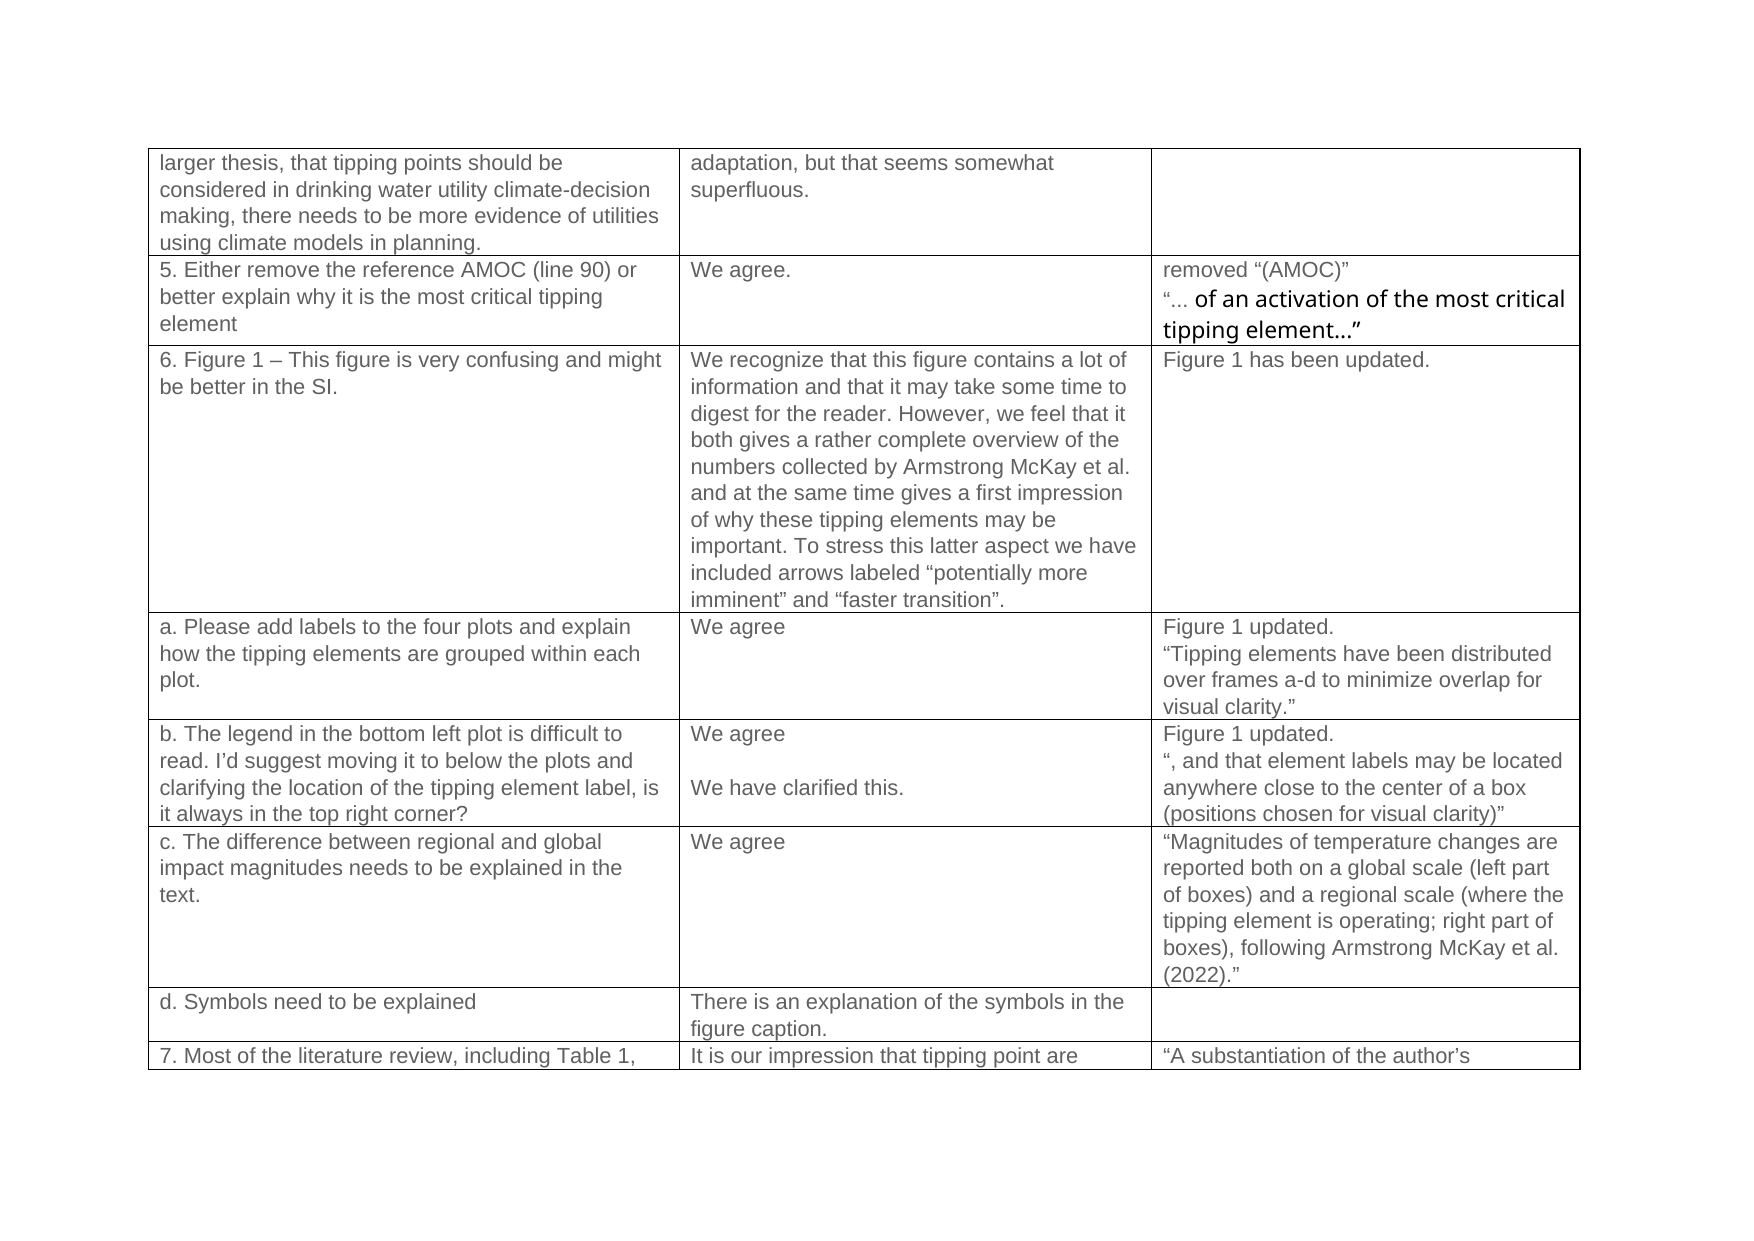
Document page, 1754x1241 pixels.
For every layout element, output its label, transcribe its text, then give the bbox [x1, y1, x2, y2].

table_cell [680, 149, 1151, 255]
table_cell removed “(AMOC)” “... of an activation of the most critical tipping element...” [1152, 256, 1579, 345]
table_cell “Magnitudes of temperature changes are reported both on a global scale (left part of boxes) and a regional scale (where the tipping element is operating; right part of boxes), following Armstrong McKay et al. (2022).” [1152, 827, 1579, 987]
table_cell d. Symbols need to be explained [149, 988, 679, 1041]
table_cell [1152, 988, 1579, 1041]
table_cell We agree [680, 613, 1151, 719]
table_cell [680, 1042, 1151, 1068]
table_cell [1152, 149, 1579, 255]
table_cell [1152, 1042, 1579, 1068]
table_cell 5. Either remove the reference AMOC (line 90) or better explain why it is the most critical tipping element [149, 256, 679, 345]
table_cell a. Please add labels to the four plots and explain how the tipping elements are grouped within each plot. [149, 613, 679, 719]
table_cell c. The difference between regional and global impact magnitudes needs to be explained in the text. [149, 827, 679, 987]
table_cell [149, 1042, 679, 1068]
table_cell Figure 1 has been updated. [1152, 346, 1579, 612]
table_cell Figure 1 updated. “Tipping elements have been distributed over frames a-d to minimize overlap for visual clarity.” [1152, 613, 1579, 719]
table_cell b. The legend in the bottom left plot is difficult to read. I’d suggest moving it to below the plots and clarifying the location of the tipping element label, is it always in the top right corner? [149, 720, 679, 826]
table_cell There is an explanation of the symbols in the figure caption. [680, 988, 1151, 1041]
table_cell We agree We have clarified this. [680, 720, 1151, 826]
table_cell Figure 1 updated. “, and that element labels may be located anywhere close to the center of a box (positions chosen for visual clarity)” [1152, 720, 1579, 826]
table_cell We agree. [680, 256, 1151, 345]
table_cell 6. Figure 1 – This figure is very confusing and might be better in the SI. [149, 346, 679, 612]
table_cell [149, 149, 679, 255]
table_cell We agree [680, 827, 1151, 987]
table_cell We recognize that this figure contains a lot of information and that it may take some time to digest for the reader. However, we feel that it both gives a rather complete overview of the numbers collected by Armstrong McKay et al. and at the same time gives a first impression of why these tipping elements may be important. To stress this latter aspect we have included arrows labeled “potentially more imminent” and “faster transition”. [680, 346, 1151, 612]
